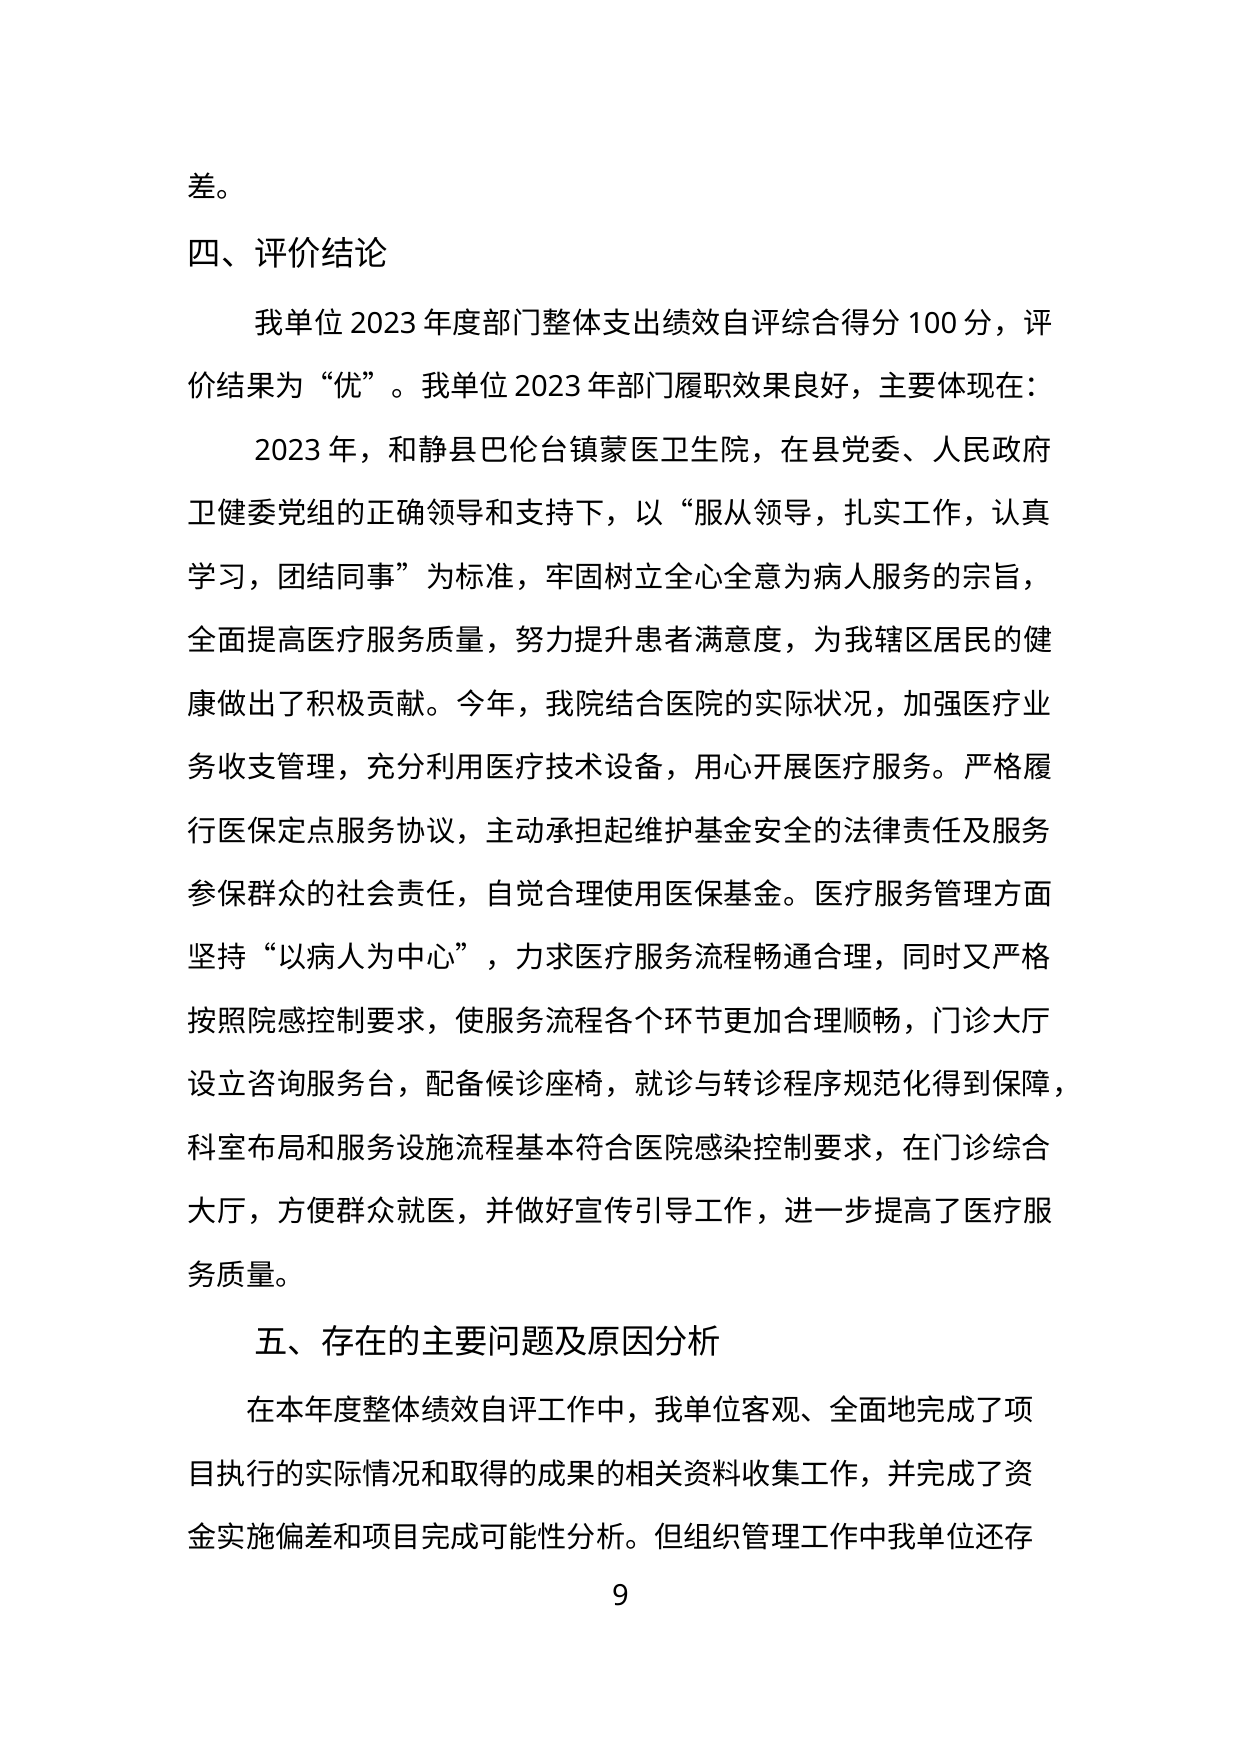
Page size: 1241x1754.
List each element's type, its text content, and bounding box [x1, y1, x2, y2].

text 2023年，和静县巴伦台镇蒙医卫生院，在县党委、人民政府，卫健委党组的正确领导和支持下，以“服从领导，扎实工作，认真学习，团结同事”为标准，牢固树立全心全意为病人服务的宗旨，全面提高医疗服务质量，努力提升患者满意度，为我辖区居民的健康做出了积极贡献。今年，我院结合医院的实际状况，加强医疗业务收支管理，充分利用医疗技术设备，用心开展医疗服务。严格履行医保定点服务协议，主动承担起维护基金安全的法律责任及服务参保群众的社会责任，自觉合理使用医保基金。医疗服务管理方面坚持“以病人为中心”，力求医疗服务流程畅通合理，同时又严格按照院感控制要求，使服务流程各个环节更加合理顺畅，门诊大厅设立咨询服务台，配备候诊座椅，就诊与转诊程序规范化得到保障，科室布局和服务设施流程基本符合医院感染控制要求，在门诊综合大厅，方便群众就医，并做好宣传引导工作，进一步提高了医疗服务质量。 [187, 426, 1053, 1293]
subtitle 四、评价结论 [187, 227, 1053, 275]
text 我单位2023年度部门整体支出绩效自评综合得分100分，评价结果为“优”。我单位2023年部门履职效果良好，主要体现在： [187, 299, 1053, 405]
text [187, 163, 1053, 206]
subtitle 五、存在的主要问题及原因分析 [187, 1314, 1053, 1363]
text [187, 1387, 1053, 1556]
